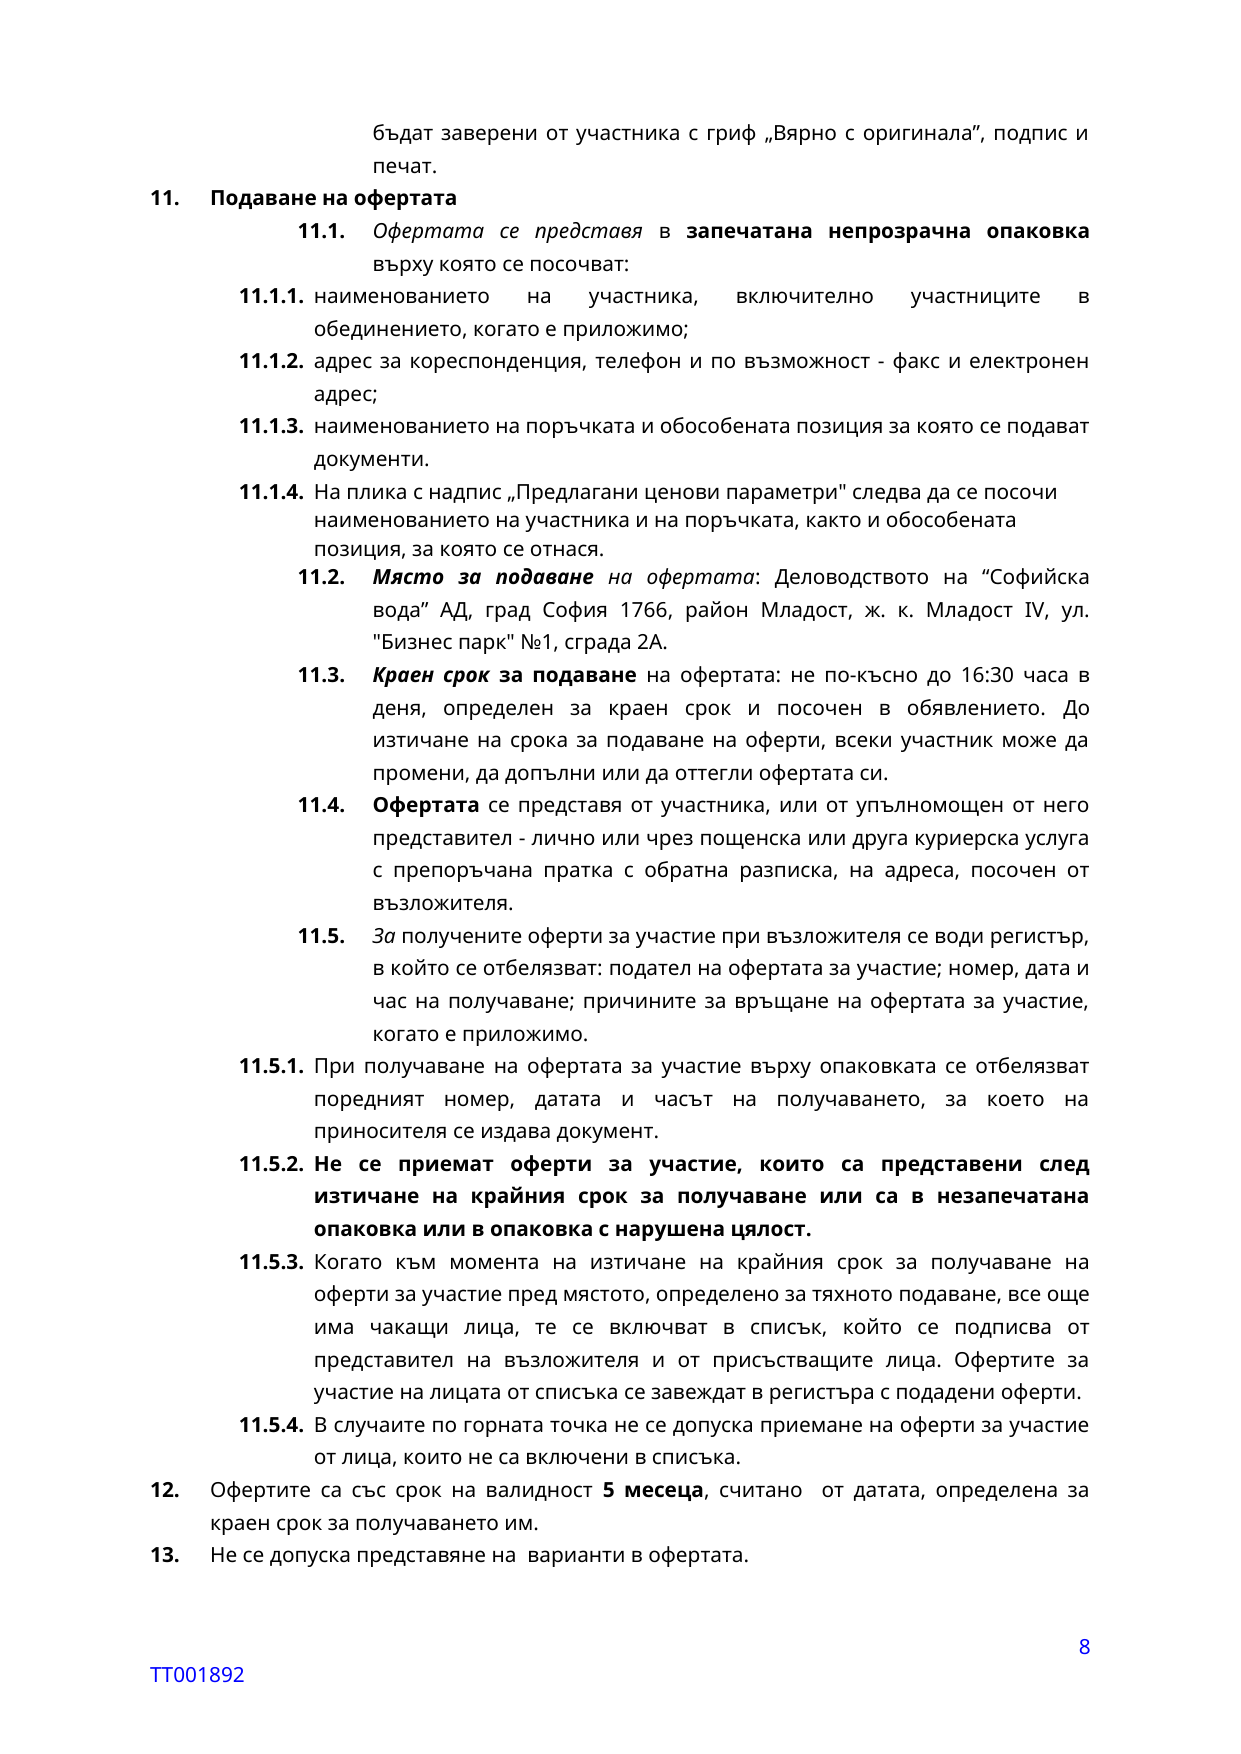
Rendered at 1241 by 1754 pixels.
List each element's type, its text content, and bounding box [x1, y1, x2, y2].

list наименованието на участника, включително участниците в обединението, когато е приложимо; [239, 281, 1090, 342]
list наименованието на поръчката и обособената позиция за която се подават документи. [239, 412, 1090, 473]
list Не се допуска представяне на варианти в офертата. [150, 1540, 1090, 1569]
list адрес за кореспонденция, телефон и по възможност - факс и електронен адрес; [239, 346, 1090, 407]
list За получените оферти за участие при възложителя се води регистър, в който се отбелязват: подател на офертата за участие; номер, дата и час на получаване; причините за връщане на офертата за участие, когато е приложимо. [297, 921, 1090, 1047]
list Офертите са със срок на валидност 5 месеца, считано от датата, определена за краен срок за получаването им. [150, 1475, 1090, 1536]
list Краен срок за подаване на офертата: не по-късно до 16:30 часа в деня, определен за краен срок и посочен в обявлението. До изтичане на срока за подаване на оферти, всеки участник може да промени, да допълни или да оттегли офертата си. [297, 660, 1090, 786]
list На плика с надпис „Предлагани ценови параметри" следва да се посочи наименованието на участника и на поръчката, както и обособената позиция, за която се отнася. [239, 477, 1090, 562]
list Когато към момента на изтичане на крайния срок за получаване на оферти за участие пред мястото, определено за тяхното подаване, все още има чакащи лица, те се включват в списък, който се подписва от представител на възложителя и от присъстващите лица. Офертите за участие на лицата от списъка се завеждат в регистъра с подадени оферти. [239, 1247, 1090, 1406]
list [297, 118, 1090, 179]
list Място за подаване на офертата: Деловодството на “Софийска вода” АД, град София 1766, район Младост, ж. к. Младост ІV, ул. "Бизнес парк" №1, сграда 2А. [297, 562, 1090, 656]
list В случаите по горната точка не се допуска приемане на оферти за участие от лица, които не са включени в списъка. [239, 1410, 1090, 1471]
list Офертата се представя от участника, или от упълномощен от него представител - лично или чрез пощенска или друга куриерска услуга с препоръчана пратка с обратна разписка, на адреса, посочен от възложителя. [297, 790, 1090, 917]
list Подаване на офертата [150, 183, 1090, 212]
list При получаване на офертата за участие върху опаковката се отбелязват поредният номер, датата и часът на получаването, за което на приносителя се издава документ. [239, 1051, 1090, 1145]
list Не се приемат оферти за участие, които са представени след изтичане на крайния срок за получаване или са в незапечатана опаковка или в опаковка с нарушена цялост. [239, 1149, 1090, 1243]
list Офертата се представя в запечатана непрозрачна опаковка върху която се посочват: [297, 216, 1090, 277]
